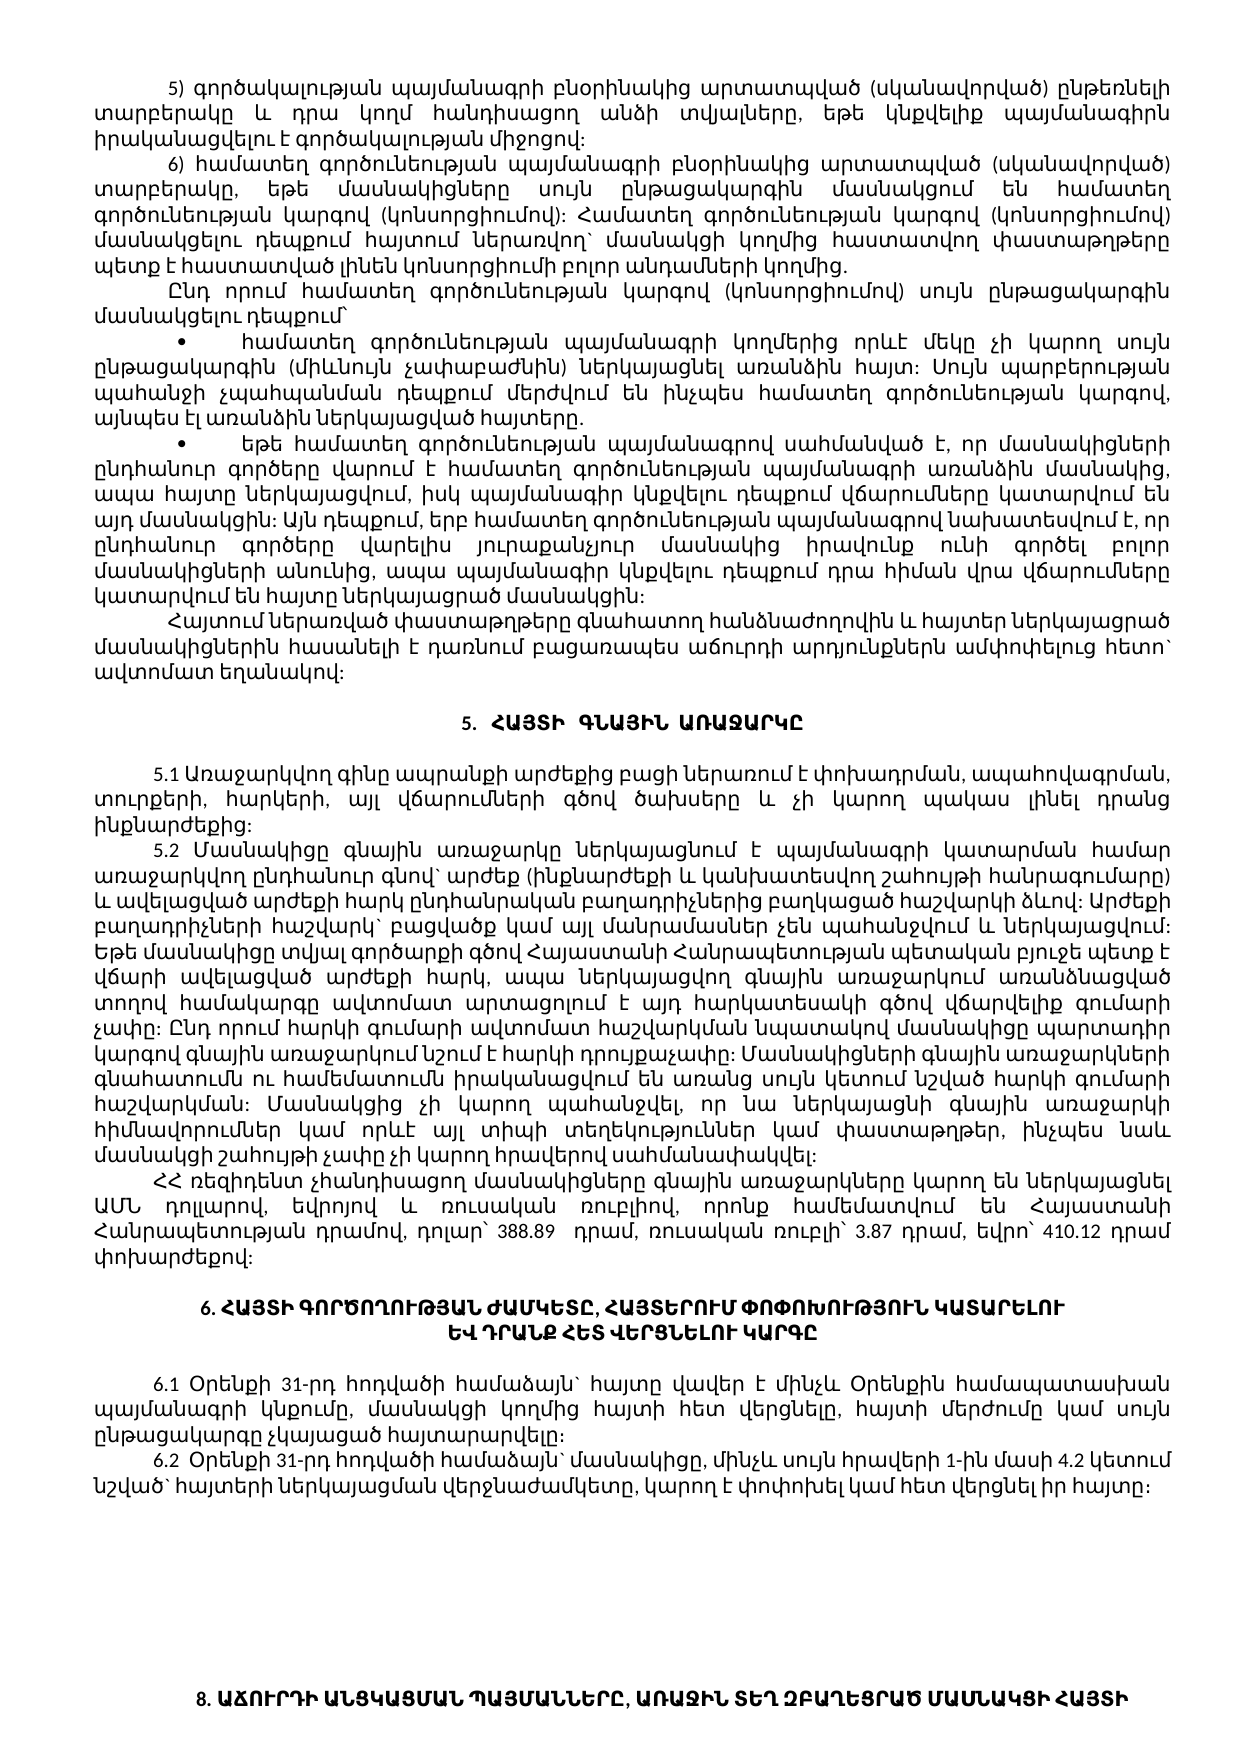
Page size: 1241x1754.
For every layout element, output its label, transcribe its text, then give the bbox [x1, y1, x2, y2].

list համատեղ գործունեության պայմանագրի կողմերից որևէ մեկը չի կարող սույն ընթացակարգին (միևնույն չափաբաժնին) ներկայացնել առանձին հայտ: Սույն պարբերության պահանջի չպահպանման դեպքում մերժվում են ինչպես համատեղ գործունեության կարգով, այնպես էլ առանձին ներկայացված հայտերը. [94, 329, 1171, 431]
text 5.1 Առաջարկվող գինը ապրանքի արժեքից բացի ներառում է փոխադրման, ապահովագրման, տուրքերի, հարկերի, այլ վճարումների գծով ծախսերը և չի կարող պակաս լինել դրանց ինքնարժեքից: [94, 761, 1171, 837]
text Հայտում ներառված փաստաթղթերը գնահատող հանձնաժողովին և հայտեր ներկայացրած մասնակիցներին հասանելի է դառնում բացառապես աճուրդի արդյունքներն ամփոփելուց հետո` ավտոմատ եղանակով: [94, 609, 1171, 685]
text ՀՀ ռեզիդենտ չհանդիսացող մասնակիցները գնային առաջարկները կարող են ներկայացնել ԱՄՆ դոլլարով, եվրոյով և ռուսական ռուբլիով, որոնք համեմատվում են Հայաստանի Հանրապետության դրամով, դոլար՝ 388.89 դրամ, ռուսական ռուբլի՝ 3.87 դրամ, եվրո՝ 410.12 դրամ փոխարժեքով: [94, 1168, 1171, 1269]
text 5. ՀԱՅՏԻ ԳՆԱՅԻՆ ԱՌԱՋԱՐԿԸ [94, 710, 1171, 736]
text Ընդ որում համատեղ գործունեության կարգով (կոնսորցիումով) սույն ընթացակարգին մասնակցելու դեպքում՝ [94, 278, 1171, 329]
text 5) գործակալության պայմանագրի բնօրինակից արտատպված (սկանավորված) ընթեռնելի տարբերակը և դրա կողմ հանդիսացող անձի տվյալները, եթե կնքվելիք պայմանագիրն իրականացվելու է գործակալության միջոցով: [94, 75, 1171, 151]
text ԵՎ ԴՐԱՆՔ ՀԵՏ ՎԵՐՑՆԵԼՈՒ ԿԱՐԳԸ [94, 1320, 1171, 1346]
list եթե համատեղ գործունեության պայմանագրով սահմանված է, որ մասնակիցների ընդհանուր գործերը վարում է համատեղ գործունեության պայմանագրի առանձին մասնակից, ապա հայտը ներկայացվում, իսկ պայմանագիր կնքվելու դեպքում վճարումները կատարվում են այդ մասնակցին: Այն դեպքում, երբ համատեղ գործունեության պայմանագրով նախատեսվում է, որ ընդհանուր գործերը վարելիս յուրաքանչյուր մասնակից իրավունք ունի գործել բոլոր մասնակիցների անունից, ապա պայմանագիր կնքվելու դեպքում դրա հիման վրա վճարումները կատարվում են հայտը ներկայացրած մասնակցին: [94, 431, 1171, 609]
text 6.2 Օրենքի 31-րդ հոդվածի համաձայն` մասնակիցը, մինչև սույն հրավերի 1-ին մասի 4.2 կետում նշված` հայտերի ներկայացման վերջնաժամկետը, կարող է փոփոխել կամ հետ վերցնել իր հայտը։ [94, 1447, 1171, 1498]
text 5.2 Մասնակիցը գնային առաջարկը ներկայացնում է պայմանագրի կատարման համար առաջարկվող ընդհանուր գնով` արժեք (ինքնարժեքի և կանխատեսվող շահույթի հանրագումարը) և ավելացված արժեքի հարկ ընդհանրական բաղադրիչներից բաղկացած հաշվարկի ձևով: Արժեքի բաղադրիչների հաշվարկ` բացվածք կամ այլ մանրամասներ չեն պահանջվում և ներկայացվում: Եթե մասնակիցը տվյալ գործարքի գծով Հայաստանի Հանրապետության պետական բյուջե պետք է վճարի ավելացված արժեքի հարկ, ապա ներկայացվող գնային առաջարկում առանձնացված տողով համակարգը ավտոմատ արտացոլում է այդ հարկատեսակի գծով վճարվելիք գումարի չափը: Ընդ որում հարկի գումարի ավտոմատ հաշվարկման նպատակով մասնակիցը պարտադիր կարգով գնային առաջարկում նշում է հարկի դրույքաչափը: Մասնակիցների գնային առաջարկների գնահատումն ու համեմատումն իրականացվում են առանց սույն կետում նշված հարկի գումարի հաշվարկման: Մասնակցից չի կարող պահանջվել, որ նա ներկայացնի գնային առաջարկի հիմնավորումներ կամ որևէ այլ տիպի տեղեկություններ կամ փաստաթղթեր, ինչպես նաև մասնակցի շահույթի չափը չի կարող հրավերով սահմանափակվել: [94, 837, 1171, 1168]
text 6.1 Օրենքի 31-րդ հոդվածի համաձայն` հայտը վավեր է մինչև Օրենքին համապատասխան պայմանագրի կնքումը, մասնակցի կողմից հայտի հետ վերցնելը, հայտի մերժումը կամ սույն ընթացակարգը չկայացած հայտարարվելը։ [94, 1371, 1171, 1447]
text 6. ՀԱՅՏԻ ԳՈՐԾՈՂՈՒԹՅԱՆ ԺԱՄԿԵՏԸ, ՀԱՅՏԵՐՈՒՄ ՓՈՓՈԽՈՒԹՅՈՒՆ ԿԱՏԱՐԵԼՈՒ [94, 1295, 1171, 1320]
text 6) համատեղ գործունեության պայմանագրի բնօրինակից արտատպված (սկանավորված) տարբերակը, եթե մասնակիցները սույն ընթացակարգին մասնակցում են համատեղ գործունեության կարգով (կոնսորցիումով): Համատեղ գործունեության կարգով (կոնսորցիումով) մասնակցելու դեպքում հայտում ներառվող` մասնակցի կողմից հաստատվող փաստաթղթերը պետք է հաստատված լինեն կոնսորցիումի բոլոր անդամների կողմից. [94, 151, 1171, 278]
text 8. ԱՃՈՒՐԴԻ ԱՆՑԿԱՑՄԱՆ ՊԱՅՄԱՆՆԵՐԸ, ԱՌԱՋԻՆ ՏԵՂ ԶԲԱՂԵՑՐԱԾ ՄԱՍՆԱԿՑԻ ՀԱՅՏԻ [94, 1686, 1171, 1712]
